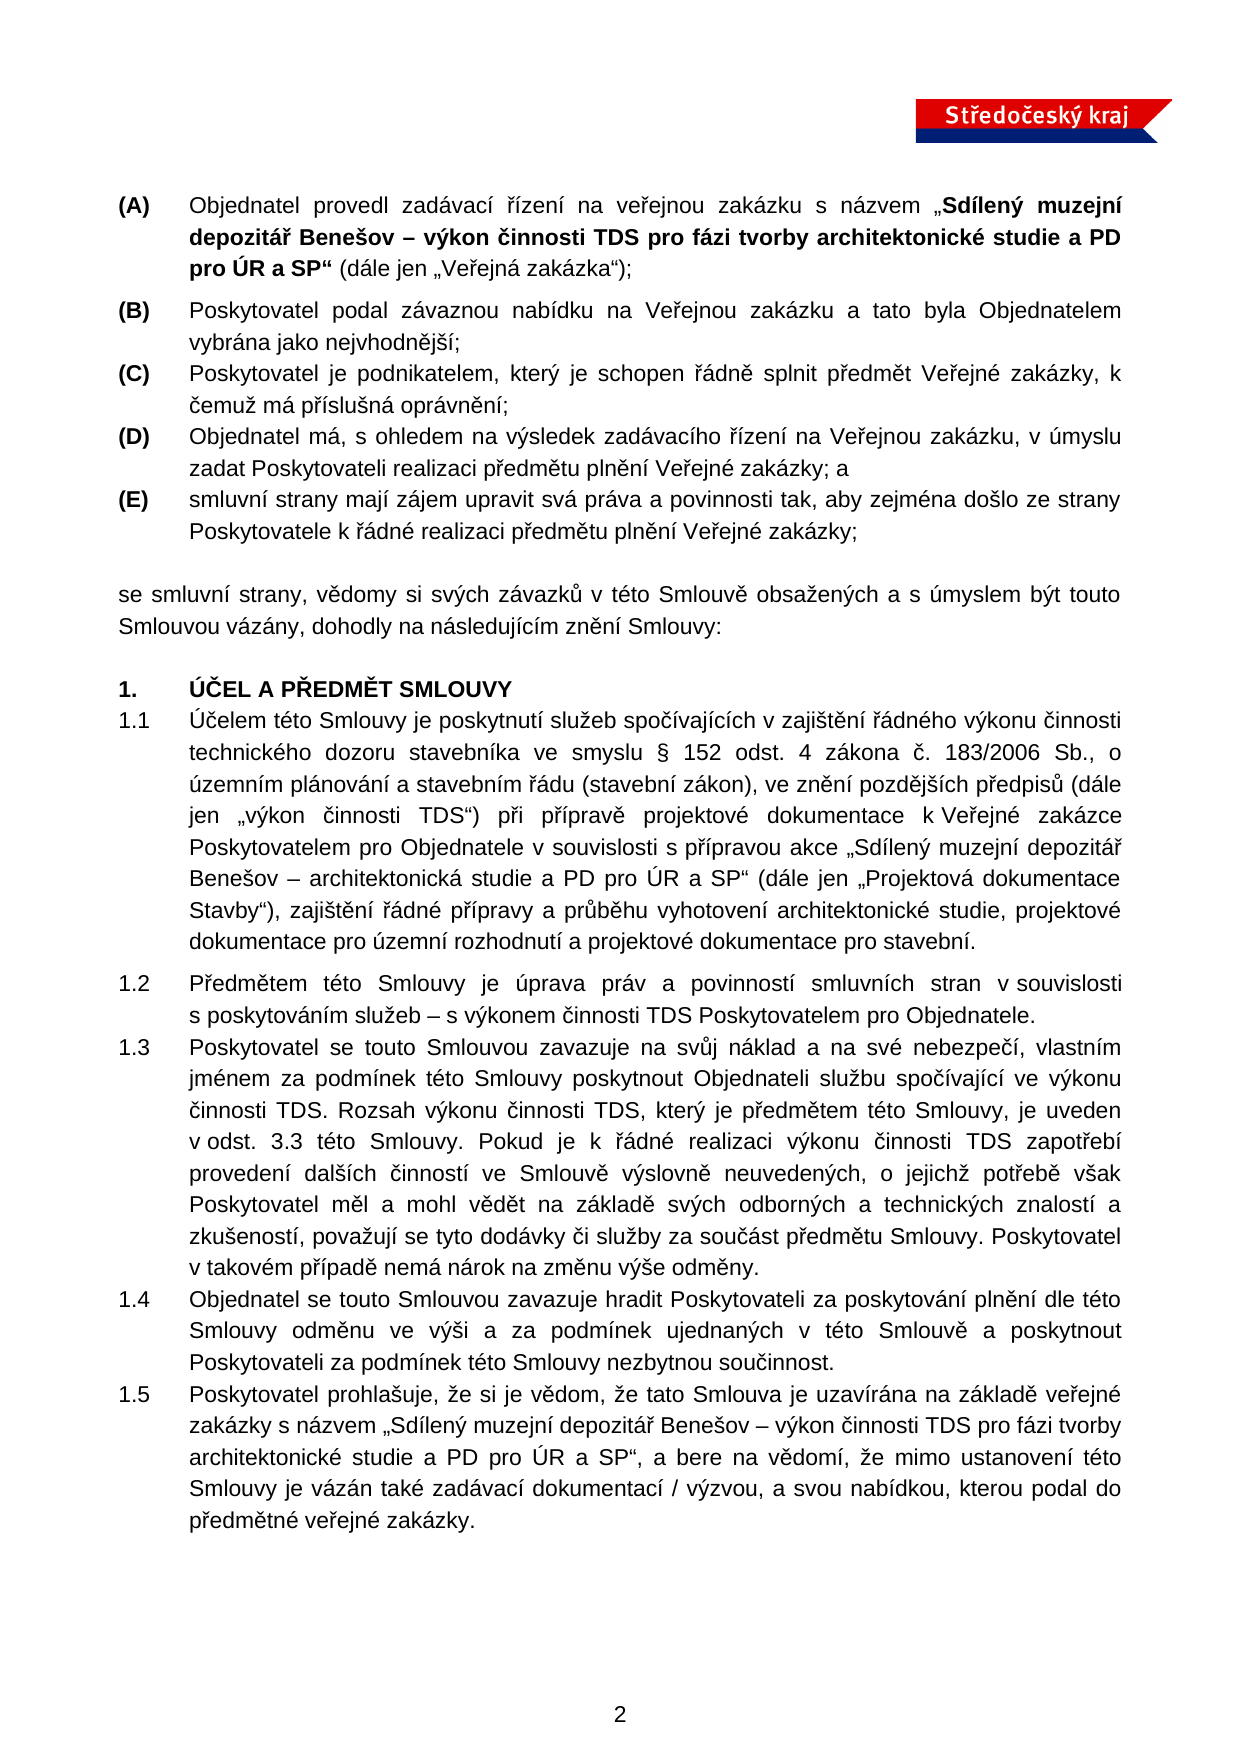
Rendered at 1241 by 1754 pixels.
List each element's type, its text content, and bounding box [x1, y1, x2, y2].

text Objednatel se touto Smlouvou zavazuje hradit Poskytovateli za poskytování plnění dle této Smlouvy odměnu ve výši a za podmínek ujednaných v této Smlouvě a poskytnout Poskytovateli za podmínek této Smlouvy nezbytnou součinnost. [118, 1286, 1122, 1375]
text Objednatel má, s ohledem na výsledek zadávacího řízení na Veřejnou zakázku, v úmyslu zadat Poskytovateli realizaci předmětu plnění Veřejné zakázky; a [118, 423, 1122, 481]
text smluvní strany mají zájem upravit svá práva a povinnosti tak, aby zejména došlo ze strany Poskytovatele k řádné realizaci předmětu plnění Veřejné zakázky; [118, 486, 1122, 544]
text ÚČEL A PŘEDMĚT SMLOUVY [118, 676, 1122, 702]
text Objednatel provedl zadávací řízení na veřejnou zakázku s názvem „Sdílený muzejní depozitář Benešov – výkon činnosti TDS pro fázi tvorby architektonické studie a PD pro ÚR a SP“ (dále jen „Veřejná zakázka“); [118, 192, 1122, 281]
text Poskytovatel se touto Smlouvou zavazuje na svůj náklad a na své nebezpečí, vlastním jménem za podmínek této Smlouvy poskytnout Objednateli službu spočívající ve výkonu činnosti TDS. Rozsah výkonu činnosti TDS, který je předmětem této Smlouvy, je uveden v odst. 3.3 této Smlouvy. Pokud je k řádné realizaci výkonu činnosti TDS zapotřebí provedení dalších činností ve Smlouvě výslovně neuvedených, o jejichž potřebě však Poskytovatel měl a mohl vědět na základě svých odborných a technických znalostí a zkušeností, považují se tyto dodávky či služby za součást předmětu Smlouvy. Poskytovatel v takovém případě nemá nárok na změnu výše odměny. [118, 1033, 1122, 1281]
text Účelem této Smlouvy je poskytnutí služeb spočívajících v zajištění řádného výkonu činnosti technického dozoru stavebníka ve smyslu § 152 odst. 4 zákona č. 183/2006 Sb., o územním plánování a stavebním řádu (stavební zákon), ve znění pozdějších předpisů (dále jen „výkon činnosti TDS“) při přípravě projektové dokumentace k Veřejné zakázce Poskytovatelem pro Objednatele v souvislosti s přípravou akce „Sdílený muzejní depozitář Benešov – architektonická studie a PD pro ÚR a SP“ (dále jen „Projektová dokumentace Stavby“), zajištění řádné přípravy a průběhu vyhotovení architektonické studie, projektové dokumentace pro územní rozhodnutí a projektové dokumentace pro stavební. [118, 707, 1122, 955]
text se smluvní strany, vědomy si svých závazků v této Smlouvě obsažených a s úmyslem být touto Smlouvou vázány, dohodly na následujícím znění Smlouvy: [118, 581, 1122, 639]
picture [915, 99, 1173, 143]
text Poskytovatel podal závaznou nabídku na Veřejnou zakázku a tato byla Objednatelem vybrána jako nejvhodnější; [118, 297, 1122, 355]
text Předmětem této Smlouvy je úprava práv a povinností smluvních stran v souvislosti s poskytováním služeb – s výkonem činnosti TDS Poskytovatelem pro Objednatele. [118, 970, 1122, 1028]
text Poskytovatel prohlašuje, že si je vědom, že tato Smlouva je uzavírána na základě veřejné zakázky s názvem „Sdílený muzejní depozitář Benešov – výkon činnosti TDS pro fázi tvorby architektonické studie a PD pro ÚR a SP“, a bere na vědomí, že mimo ustanovení této Smlouvy je vázán také zadávací dokumentací / výzvou, a svou nabídkou, kterou podal do předmětné veřejné zakázky. [118, 1381, 1122, 1533]
text Poskytovatel je podnikatelem, který je schopen řádně splnit předmět Veřejné zakázky, k čemuž má příslušná oprávnění; [118, 360, 1122, 418]
